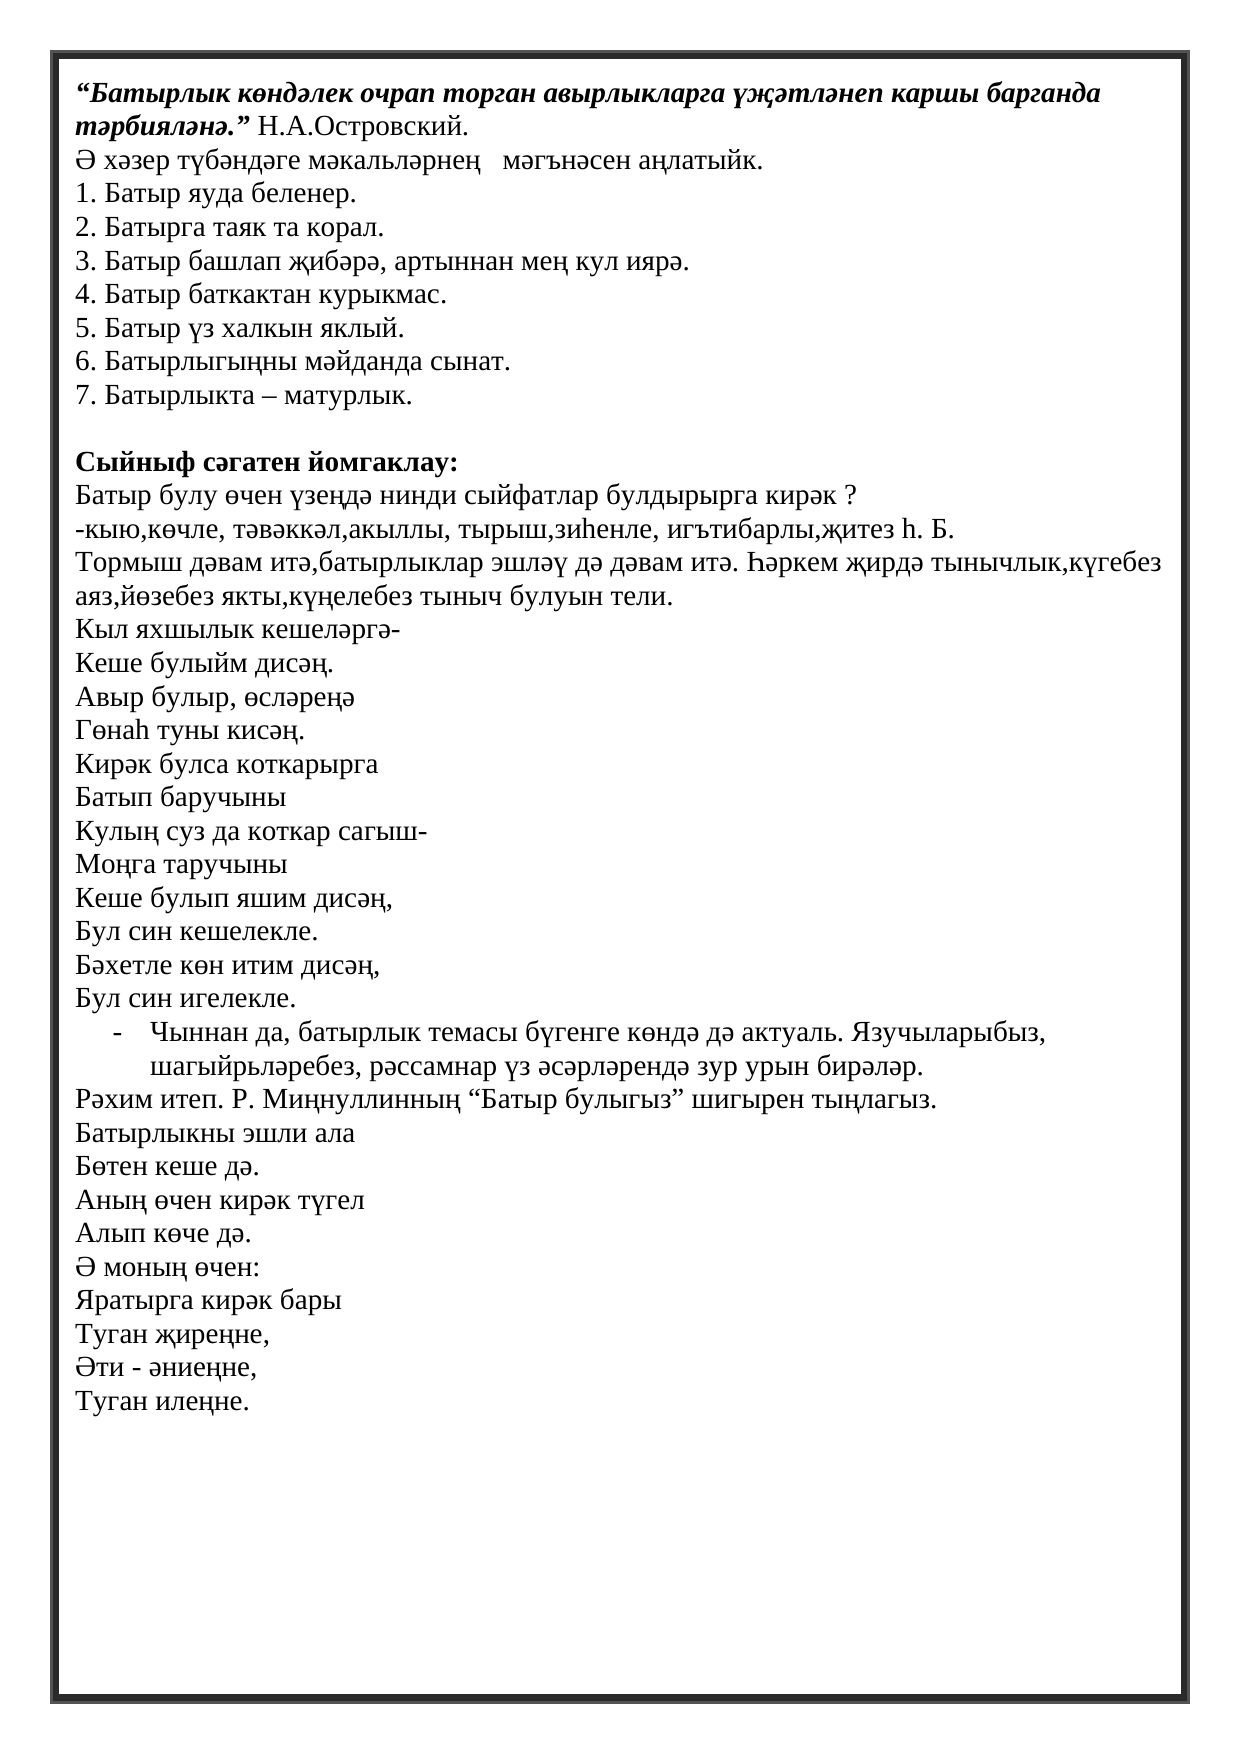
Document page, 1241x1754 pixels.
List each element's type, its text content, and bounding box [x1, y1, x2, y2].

text 3. Батыр башлап җибәрә, артыннан мең кул иярә. [75, 243, 1165, 276]
text 4. Батыр баткактан курыкмас. [75, 276, 1165, 310]
text Әти - әниеңне, [75, 1349, 1165, 1383]
text Кыл яхшылык кешеләргә- [75, 612, 1165, 645]
text Кеше булып яшим дисәң, [75, 880, 1165, 913]
text Авыр булыр, өсләреңә [75, 679, 1165, 712]
text Алып көче дә. [75, 1215, 1165, 1249]
text 1. Батыр яуда беленер. [75, 176, 1165, 209]
text 7. Батырлыкта – матурлык. [75, 377, 1165, 410]
text “Батырлык көндәлек очрап торган авырлыкларга үҗәтләнеп каршы барганда тәрбияләнә.” Н.А.Островский. [75, 75, 1165, 142]
text Яратырга кирәк бары [75, 1282, 1165, 1316]
text Батырлыкны эшли ала [75, 1115, 1165, 1148]
text Туган җиреңне, [75, 1316, 1165, 1349]
text Рәхим итеп. Р. Миңнуллинның “Батыр булыгыз” шигырен тыңлагыз. [75, 1081, 1165, 1115]
list Чыннан да, батырлык темасы бүгенге көндә дә актуаль. Язучыларыбыз, шагыйрьләребез, рәссамнар үз әсәрләрендә зур урын бирәләр. [112, 1014, 1165, 1081]
text Гөнаһ туны кисәң. [75, 712, 1165, 746]
text Туган илеңне. [75, 1383, 1165, 1417]
text Кирәк булса коткарырга [75, 746, 1165, 779]
text Бул син игелекле. [75, 981, 1165, 1014]
text Бәхетле көн итим дисәң, [75, 947, 1165, 981]
text Сыйныф сәгатен йомгаклау: [75, 444, 1165, 477]
text 5. Батыр үз халкын яклый. [75, 310, 1165, 343]
text Кеше булыйм дисәң. [75, 645, 1165, 679]
text Тормыш дәвам итә,батырлыклар эшләү дә дәвам итә. Һәркем җирдә тынычлык,күгебез аяз,йөзебез якты,күңелебез тыныч булуын тели. [75, 544, 1165, 612]
text -кыю,көчле, тәвәккәл,акыллы, тырыш,зиһенле, игътибарлы,җитез һ. Б. [75, 511, 1165, 544]
text Батыр булу өчен үзеңдә нинди сыйфатлар булдырырга кирәк ? [75, 477, 1165, 511]
text 2. Батырга таяк та корал. [75, 209, 1165, 243]
text Аның өчен кирәк түгел [75, 1182, 1165, 1215]
text Ә хәзер түбәндәге мәкальләрнең мәгънәсен аңлатыйк. [75, 142, 1165, 176]
text Ә моның өчен: [75, 1249, 1165, 1282]
text 6. Батырлыгыңны мәйданда сынат. [75, 343, 1165, 377]
text Кулың суз да коткар сагыш- [75, 813, 1165, 846]
text Батып баручыны [75, 779, 1165, 813]
text Бул син кешелекле. [75, 913, 1165, 947]
text Бөтен кеше дә. [75, 1148, 1165, 1182]
text Моңга таручыны [75, 846, 1165, 880]
